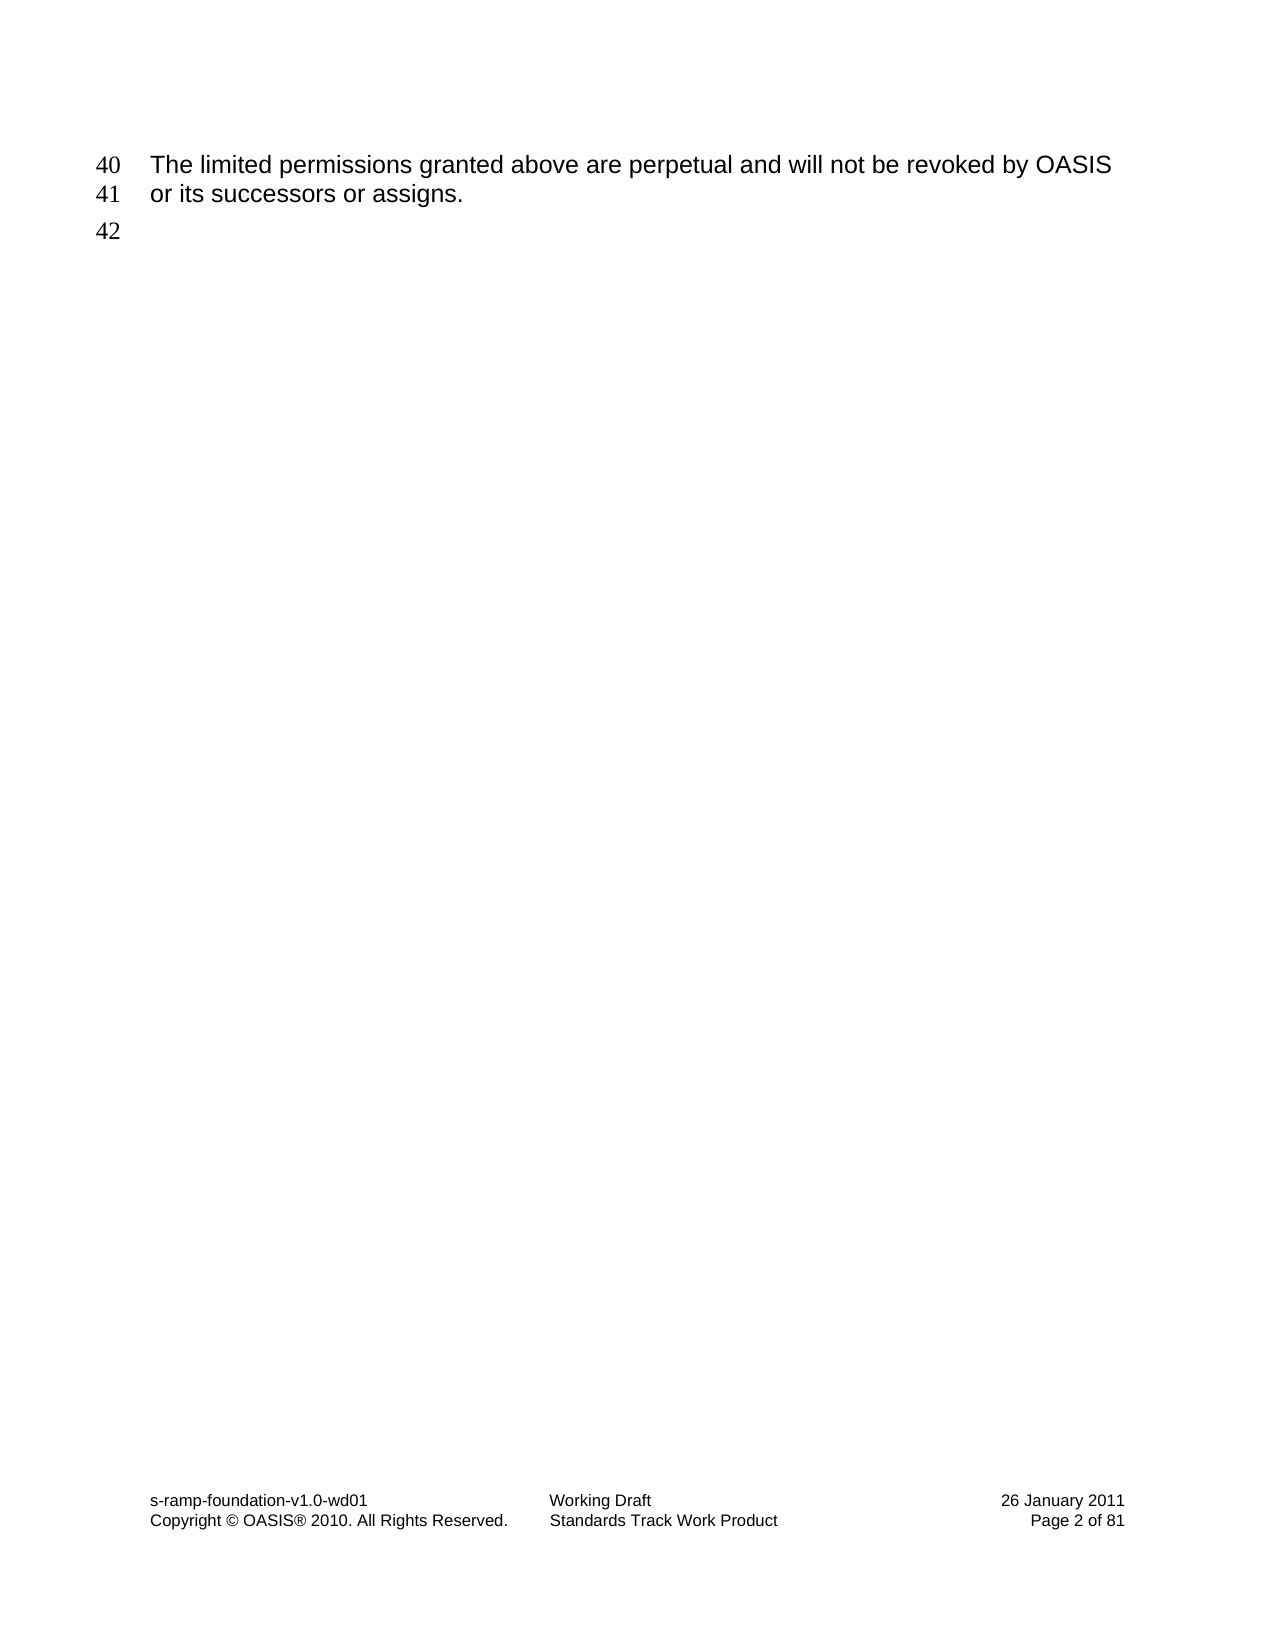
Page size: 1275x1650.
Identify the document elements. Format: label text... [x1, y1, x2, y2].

text The limited permissions granted above are perpetual and will not be revoked by OASIS or its successors or assigns. [150, 150, 1125, 207]
